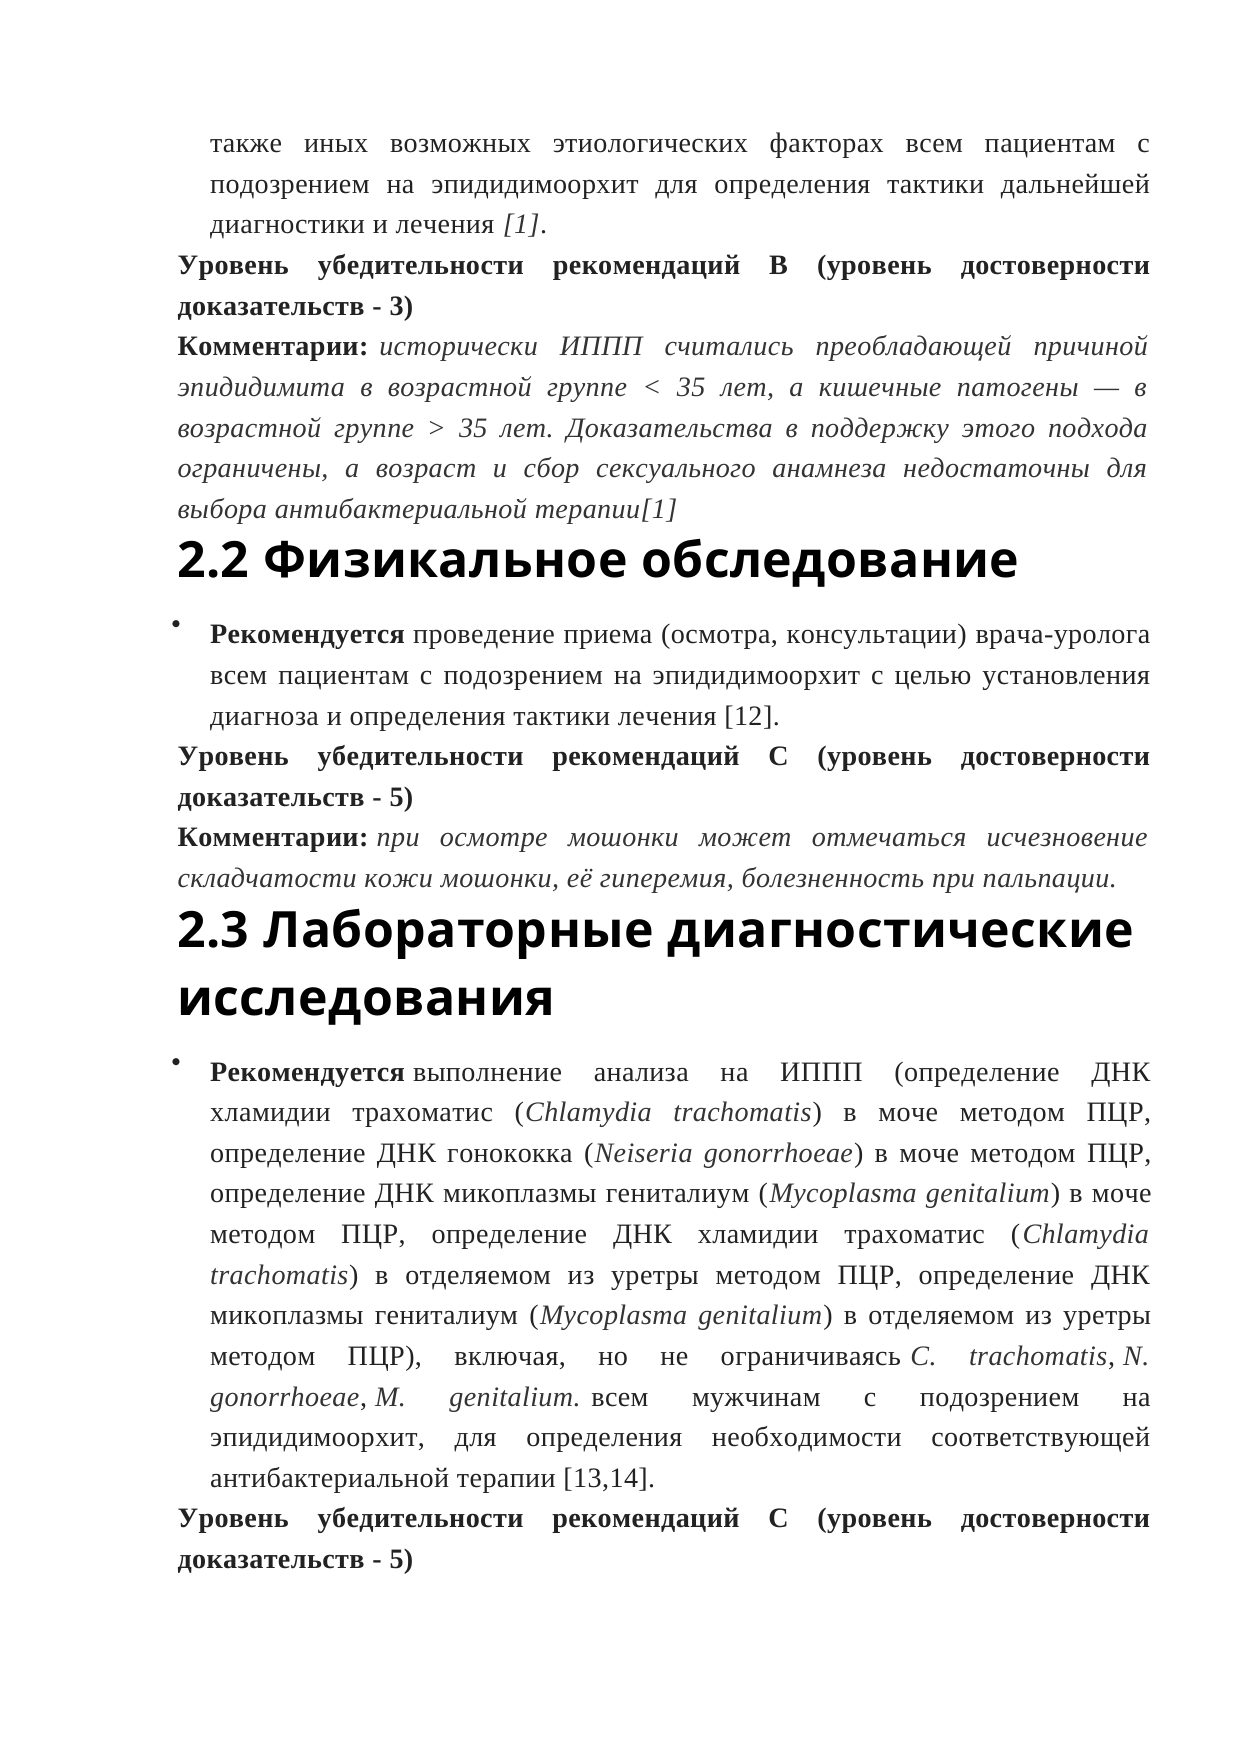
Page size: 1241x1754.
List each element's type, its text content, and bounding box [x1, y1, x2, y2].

list Рекомендуется выполнение анализа на ИППП (определение ДНК хламидии трахоматис (Chlamydia trachomatis) в моче методом ПЦР, определение ДНК гонококка (Neiseria gonorrhoeae) в моче методом ПЦР, определение ДНК микоплазмы гениталиум (Mycoplasma genitalium) в моче методом ПЦР, определение ДНК хламидии трахоматис (Chlamydia trachomatis) в отделяемом из уретры методом ПЦР, определение ДНК микоплазмы гениталиум (Mycoplasma genitalium) в отделяемом из уретры методом ПЦР), включая, но не ограничиваясь C. trachomatis, N. gonorrhoeae, M. genitalium. всем мужчинам с подозрением на эпидидимоорхит, для определения необходимости соответствующей антибактериальной терапии [13,14]. [172, 1046, 1152, 1493]
text Уровень убедительности рекомендаций B (уровень достоверности доказательств - 3) [177, 240, 1152, 321]
text Комментарии: исторически ИППП считались преобладающей причиной эпидидимита в возрастной группе < 35 лет, а кишечные патогены — в возрастной группе > 35 лет. Доказательства в поддержку этого подхода ограничены, а возраст и сбор сексуального анамнеза недостаточны для выбора антибактериальной терапии[1] [177, 321, 1152, 524]
text Комментарии: при осмотре мошонки может отмечаться исчезновение складчатости кожи мошонки, её гиперемия, болезненность при пальпации. [177, 812, 1152, 893]
text 2.2 Физикальное обследование [177, 524, 1152, 592]
text Уровень убедительности рекомендаций С (уровень достоверности доказательств - 5) [177, 731, 1152, 812]
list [172, 118, 1152, 240]
list Рекомендуется проведение приема (осмотра, консультации) врача-уролога всем пациентам с подозрением на эпидидимоорхит с целью установления диагноза и определения тактики лечения [12]. [172, 609, 1152, 731]
text Уровень убедительности рекомендаций C (уровень достоверности доказательств - 5) [177, 1493, 1152, 1574]
text 2.3 Лабораторные диагностические исследования [177, 893, 1152, 1030]
